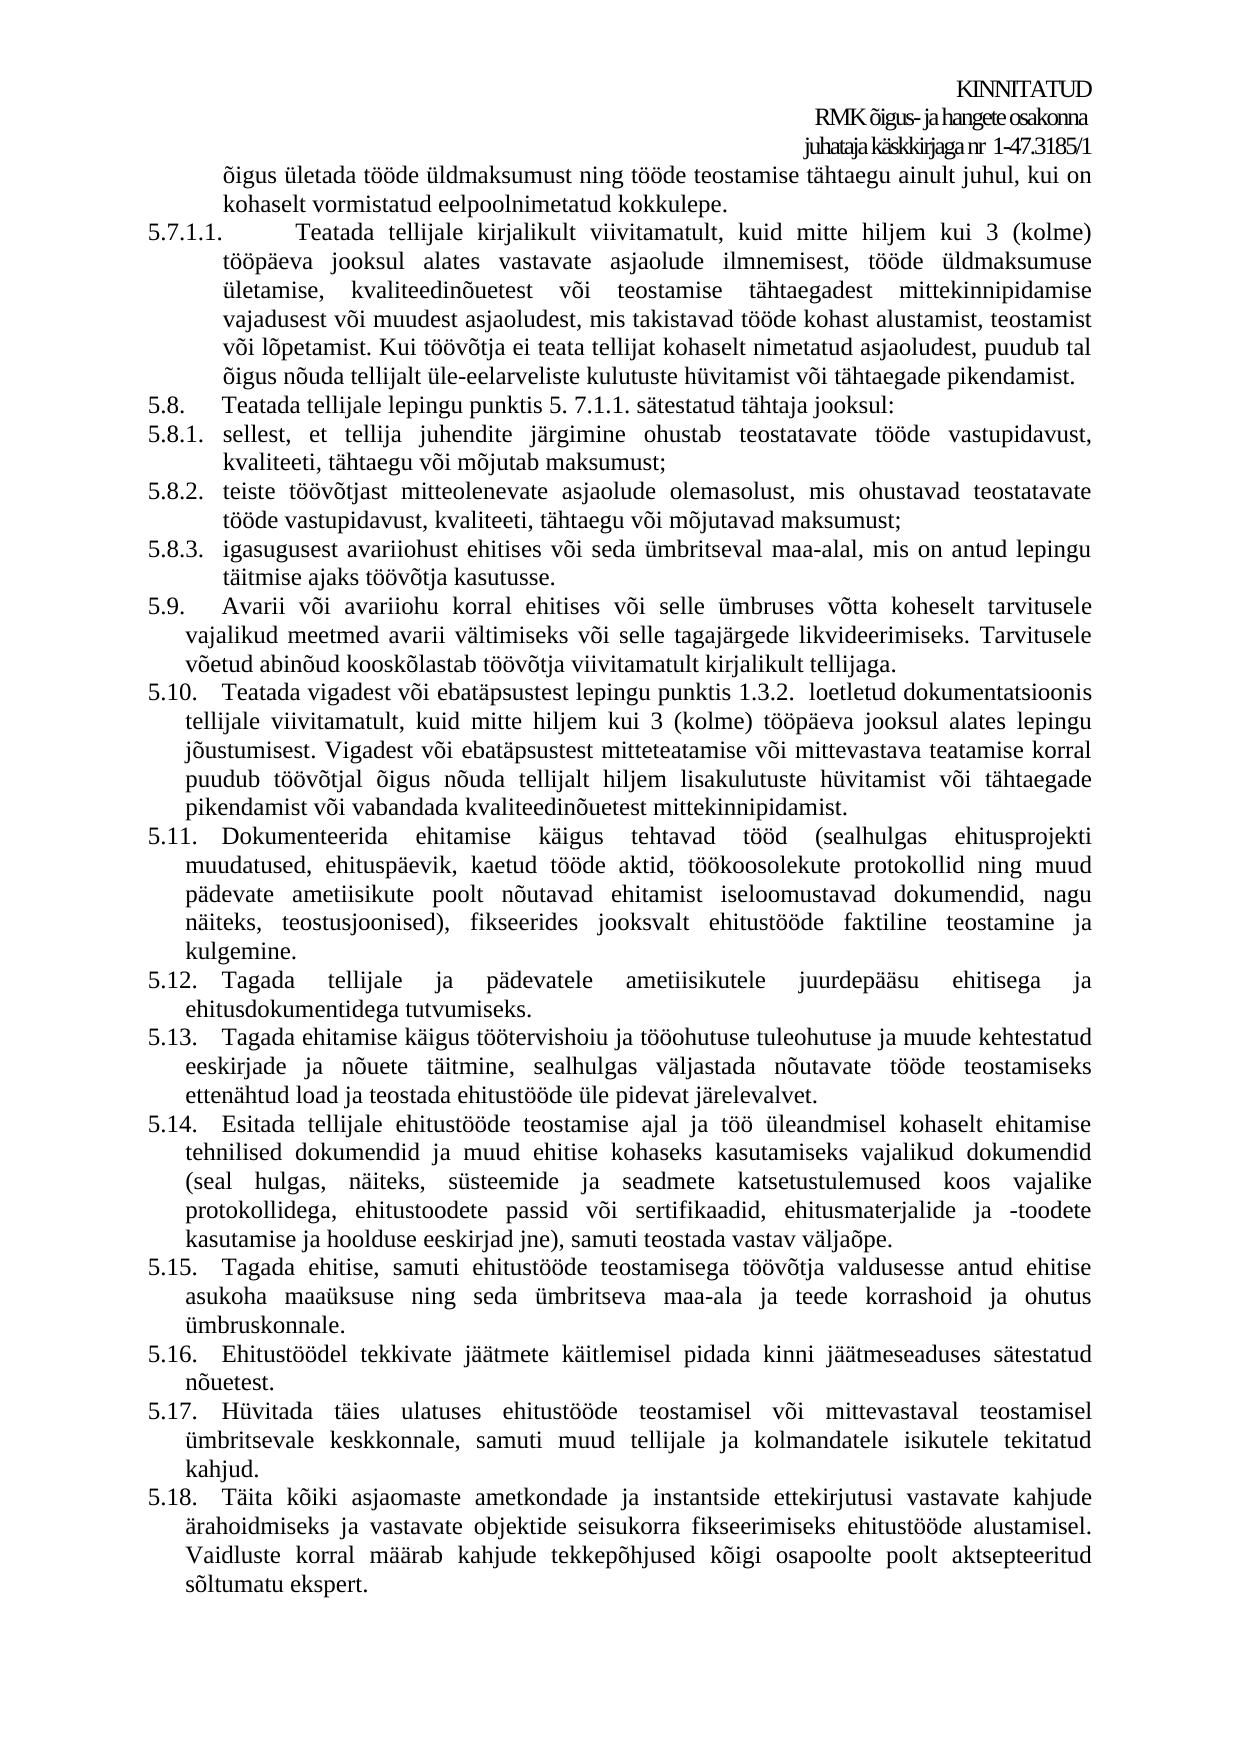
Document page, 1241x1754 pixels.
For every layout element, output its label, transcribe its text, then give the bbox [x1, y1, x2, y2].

list Hüvitada täies ulatuses ehitustööde teostamisel või mittevastaval teostamisel ümbritsevale keskkonnale, samuti muud tellijale ja kolmandatele isikutele tekitatud kahjud. [148, 1396, 1093, 1482]
list igasugusest avariiohust ehitises või seda ümbritseval maa-alal, mis on antud lepingu täitmise ajaks töövõtja kasutusse. [148, 534, 1093, 591]
list Teatada tellijale kirjalikult viivitamatult, kuid mitte hiljem kui 3 (kolme) tööpäeva jooksul alates vastavate asjaolude ilmnemisest, tööde üldmaksumuse ületamise, kvaliteedinõuetest või teostamise tähtaegadest mittekinnipidamise vajadusest või muudest asjaoludest, mis takistavad tööde kohast alustamist, teostamist või lõpetamist. Kui töövõtja ei teata tellijat kohaselt nimetatud asjaoludest, puudub tal õigus nõuda tellijalt üle-eelarveliste kulutuste hüvitamist või tähtaegade pikendamist. [148, 217, 1093, 390]
list Esitada tellijale ehitustööde teostamise ajal ja töö üleandmisel kohaselt ehitamise tehnilised dokumendid ja muud ehitise kohaseks kasutamiseks vajalikud dokumendid (seal hulgas, näiteks, süsteemide ja seadmete katsetustulemused koos vajalike protokollidega, ehitustoodete passid või sertifikaadid, ehitusmaterjalide ja -toodete kasutamise ja hoolduse eeskirjad jne), samuti teostada vastav väljaõpe. [148, 1109, 1093, 1252]
list Ehitustöödel tekkivate jäätmete käitlemisel pidada kinni jäätmeseaduses sätestatud nõuetest. [148, 1339, 1093, 1396]
list Täita kõiki asjaomaste ametkondade ja instantside ettekirjutusi vastavate kahjude ärahoidmiseks ja vastavate objektide seisukorra fikseerimiseks ehitustööde alustamisel. Vaidluste korral määrab kahjude tekkepõhjused kõigi osapoolte poolt aktsepteeritud sõltumatu ekspert. [148, 1482, 1093, 1597]
list Tagada ehitise, samuti ehitustööde teostamisega töövõtja valdusesse antud ehitise asukoha maaüksuse ning seda ümbritseva maa-ala ja teede korrashoid ja ohutus ümbruskonnale. [148, 1252, 1093, 1339]
list Avarii või avariiohu korral ehitises või selle ümbruses võtta koheselt tarvitusele vajalikud meetmed avarii vältimiseks või selle tagajärgede likvideerimiseks. Tarvitusele võetud abinõud kooskõlastab töövõtja viivitamatult kirjalikult tellijaga. [148, 591, 1093, 677]
list sellest, et tellija juhendite järgimine ohustab teostatavate tööde vastupidavust, kvaliteeti, tähtaegu või mõjutab maksumust; [148, 419, 1093, 476]
list teiste töövõtjast mitteolenevate asjaolude olemasolust, mis ohustavad teostatavate tööde vastupidavust, kvaliteeti, tähtaegu või mõjutavad maksumust; [148, 476, 1093, 534]
list Tagada tellijale ja pädevatele ametiisikutele juurdepääsu ehitisega ja ehitusdokumentidega tutvumiseks. [148, 965, 1093, 1022]
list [148, 160, 1093, 217]
list Teatada tellijale lepingu punktis 5. 7.1.1. sätestatud tähtaja jooksul: [148, 390, 1093, 419]
list Tagada ehitamise käigus töötervishoiu ja tööohutuse tuleohutuse ja muude kehtestatud eeskirjade ja nõuete täitmine, sealhulgas väljastada nõutavate tööde teostamiseks ettenähtud load ja teostada ehitustööde üle pidevat järelevalvet. [148, 1022, 1093, 1109]
list Teatada vigadest või ebatäpsustest lepingu punktis 1.3.2. loetletud dokumentatsioonis tellijale viivitamatult, kuid mitte hiljem kui 3 (kolme) tööpäeva jooksul alates lepingu jõustumisest. Vigadest või ebatäpsustest mitteteatamise või mittevastava teatamise korral puudub töövõtjal õigus nõuda tellijalt hiljem lisakulutuste hüvitamist või tähtaegade pikendamist või vabandada kvaliteedinõuetest mittekinnipidamist. [148, 677, 1093, 821]
list Dokumenteerida ehitamise käigus tehtavad tööd (sealhulgas ehitusprojekti muudatused, ehituspäevik, kaetud tööde aktid, töökoosolekute protokollid ning muud pädevate ametiisikute poolt nõutavad ehitamist iseloomustavad dokumendid, nagu näiteks, teostusjoonised), fikseerides jooksvalt ehitustööde faktiline teostamine ja kulgemine. [148, 821, 1093, 965]
